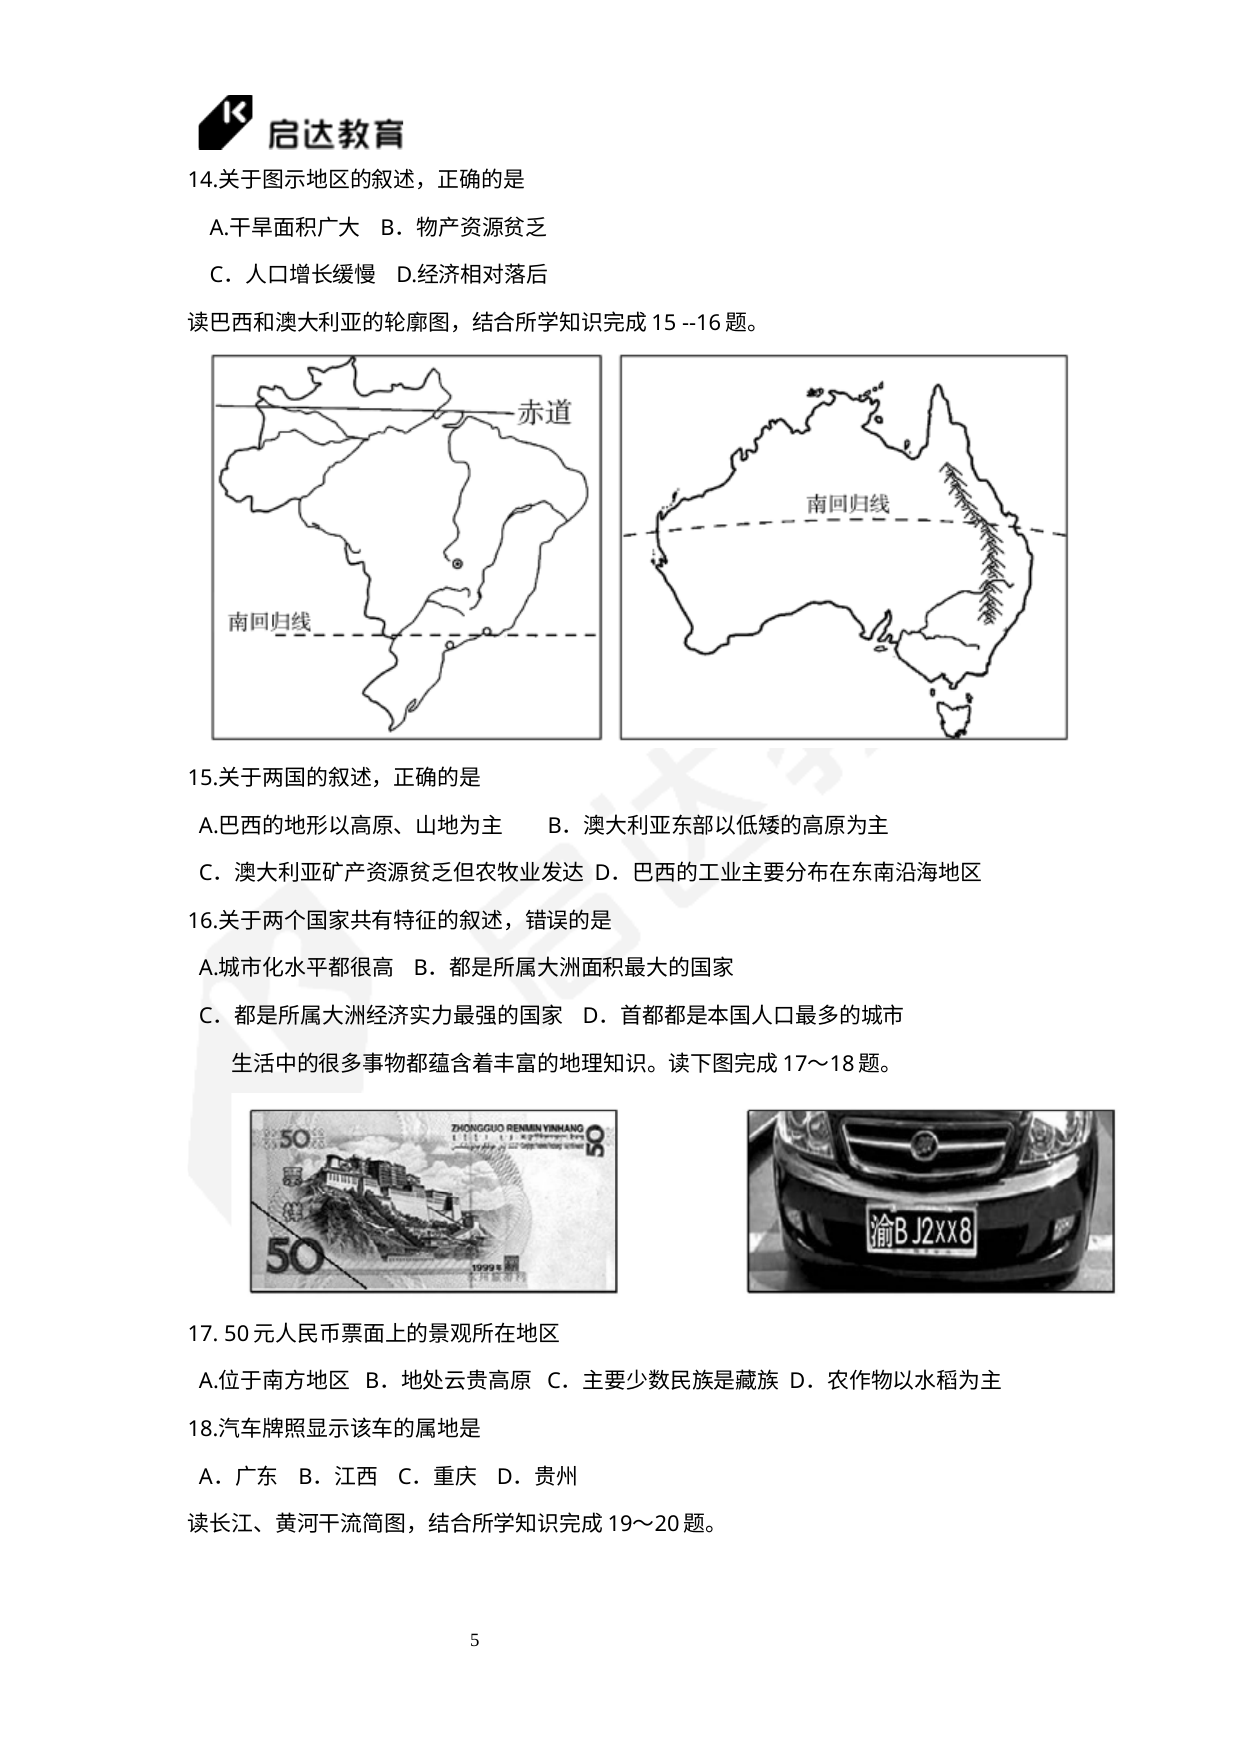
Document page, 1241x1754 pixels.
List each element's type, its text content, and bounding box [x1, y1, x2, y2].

picture [198, 95, 404, 150]
text C．都是所属大洲经济实力最强的国家 D．首都都是本国人口最多的城市 [187, 998, 1053, 1030]
text 15.关于两国的叙述，正确的是 [187, 760, 1053, 792]
text A．广东 B．江西 C．重庆 D．贵州 [187, 1459, 1053, 1491]
text A.城市化水平都很高 B．都是所属大洲面积最大的国家 [187, 950, 1053, 982]
text 读长江、黄河干流简图，结合所学知识完成19～20题。 [187, 1506, 1053, 1538]
text C．人口增长缓慢 D.经济相对落后 [209, 257, 1053, 289]
text 16.关于两个国家共有特征的叙述，错误的是 [187, 903, 1053, 934]
text A.巴西的地形以高原、山地为主 B．澳大利亚东部以低矮的高原为主 [187, 808, 1053, 839]
text 14.关于图示地区的叙述，正确的是 [187, 162, 1053, 194]
text C．澳大利亚矿产资源贫乏但农牧业发达 D．巴西的工业主要分布在东南沿海地区 [187, 855, 1053, 887]
text A.位于南方地区 B．地处云贵高原 C．主要少数民族是藏族 D．农作物以水稻为主 [187, 1363, 1053, 1395]
text 生活中的很多事物都蕴含着丰富的地理知识。读下图完成17～18题。 [187, 1046, 1053, 1077]
text 读巴西和澳大利亚的轮廓图，结合所学知识完成15 --16题。 [187, 305, 1053, 337]
text 18.汽车牌照显示该车的属地是 [187, 1411, 1053, 1443]
picture [231, 1093, 1132, 1304]
text A.干旱面积广大 B．物产资源贫乏 [209, 209, 1053, 241]
text 17. 50元人民币票面上的景观所在地区 [187, 1316, 1053, 1348]
picture [187, 352, 1088, 748]
